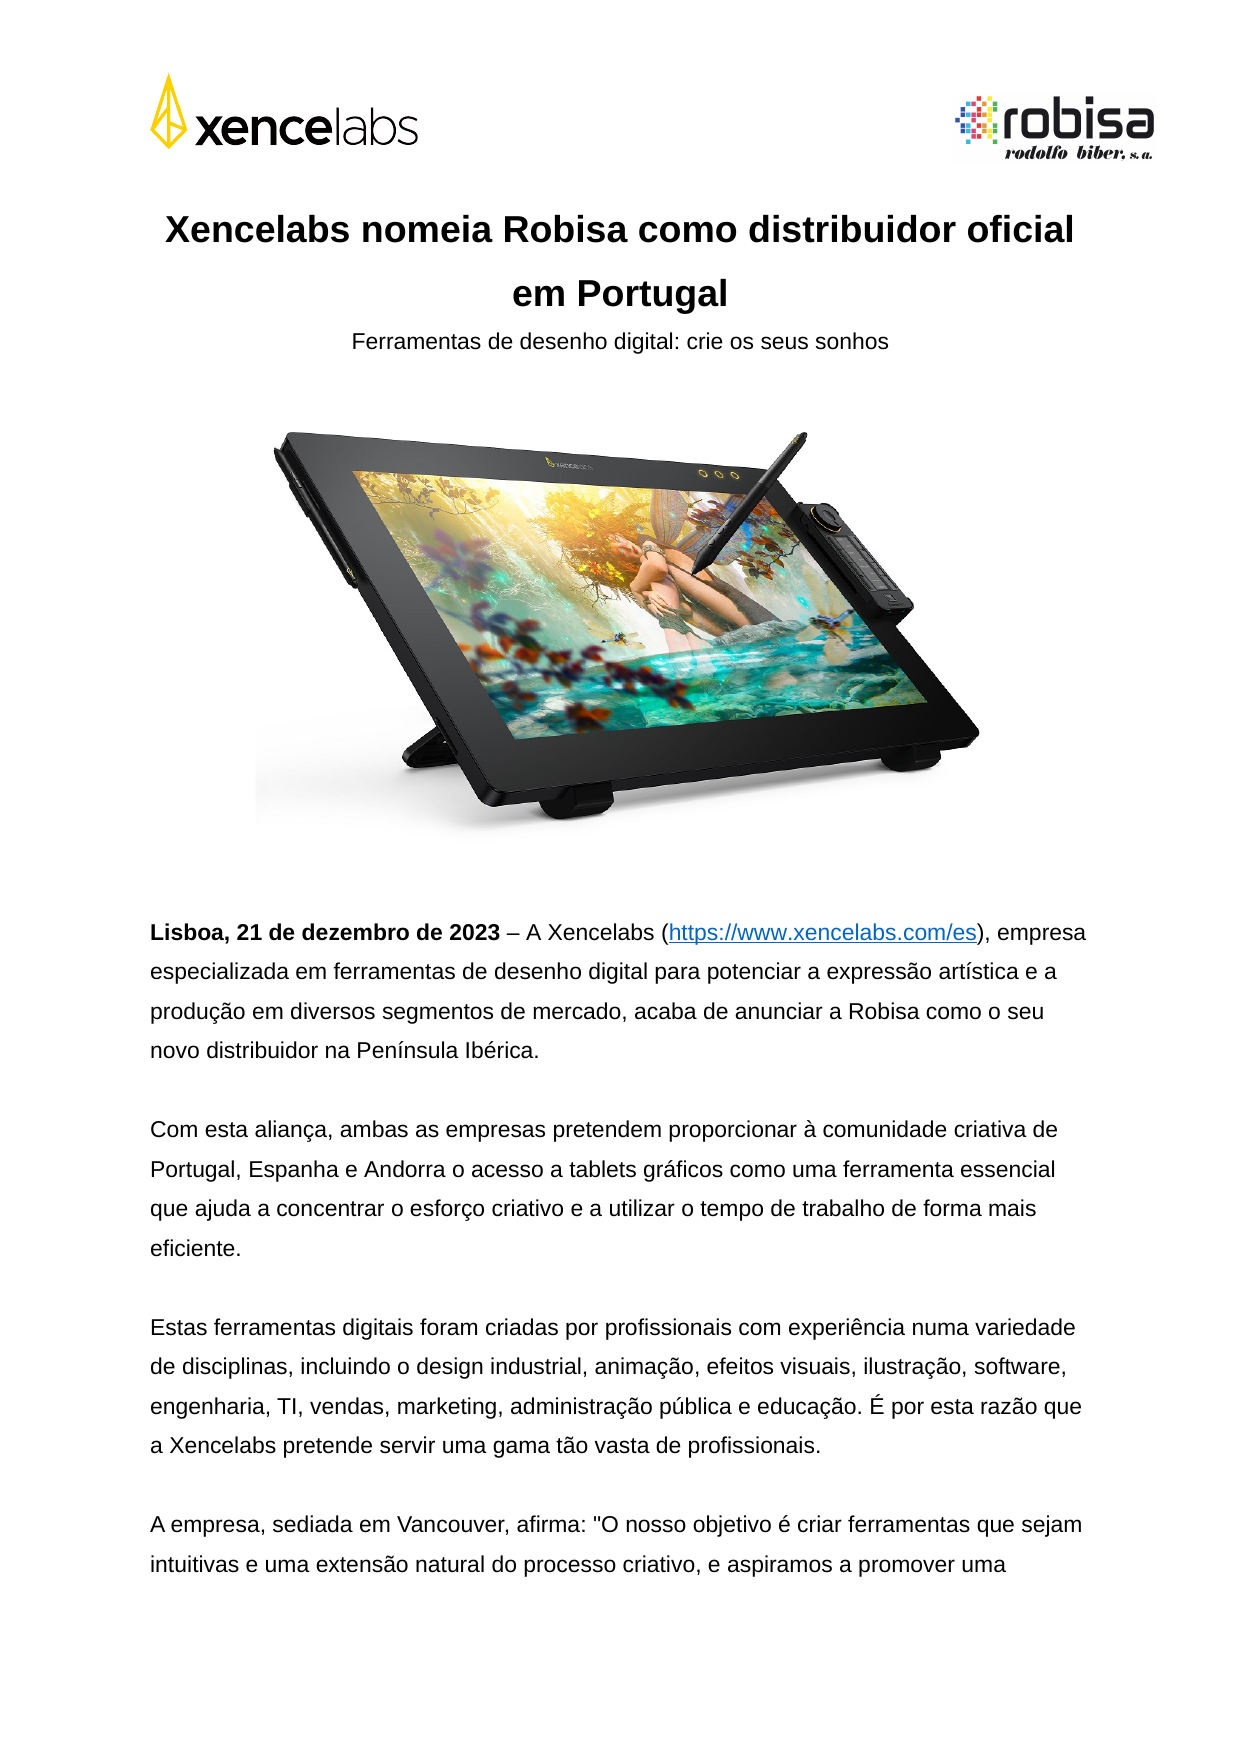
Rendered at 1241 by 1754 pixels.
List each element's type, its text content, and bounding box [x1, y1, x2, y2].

picture [250, 406, 990, 866]
text Lisboa, 21 de dezembro de 2023 – A Xencelabs (https://www.xencelabs.com/es), empresa especializada em ferramentas de desenho digital para potenciar a expressão artística e a produção em diversos segmentos de mercado, acaba de anunciar a Robisa como o seu novo distribuidor na Península Ibérica. [150, 919, 1090, 1064]
text Estas ferramentas digitais foram criadas por profissionais com experiência numa variedade de disciplinas, incluindo o design industrial, animação, efeitos visuais, ilustração, software, engenharia, TI, vendas, marketing, administração pública e educação. É por esta razão que a Xencelabs pretende servir uma gama tão vasta de profissionais. [150, 1314, 1090, 1458]
picture [150, 73, 418, 149]
text Xencelabs nomeia Robisa como distribuidor oficial em Portugal Ferramentas de desenho digital: crie os seus sonhos [150, 207, 1090, 354]
text Com esta aliança, ambas as empresas pretendem proporcionar à comunidade criativa de Portugal, Espanha e Andorra o acesso a tablets gráficos como uma ferramenta essencial que ajuda a concentrar o esforço criativo e a utilizar o tempo de trabalho de forma mais eficiente. [150, 1116, 1090, 1261]
picture [953, 94, 1158, 163]
